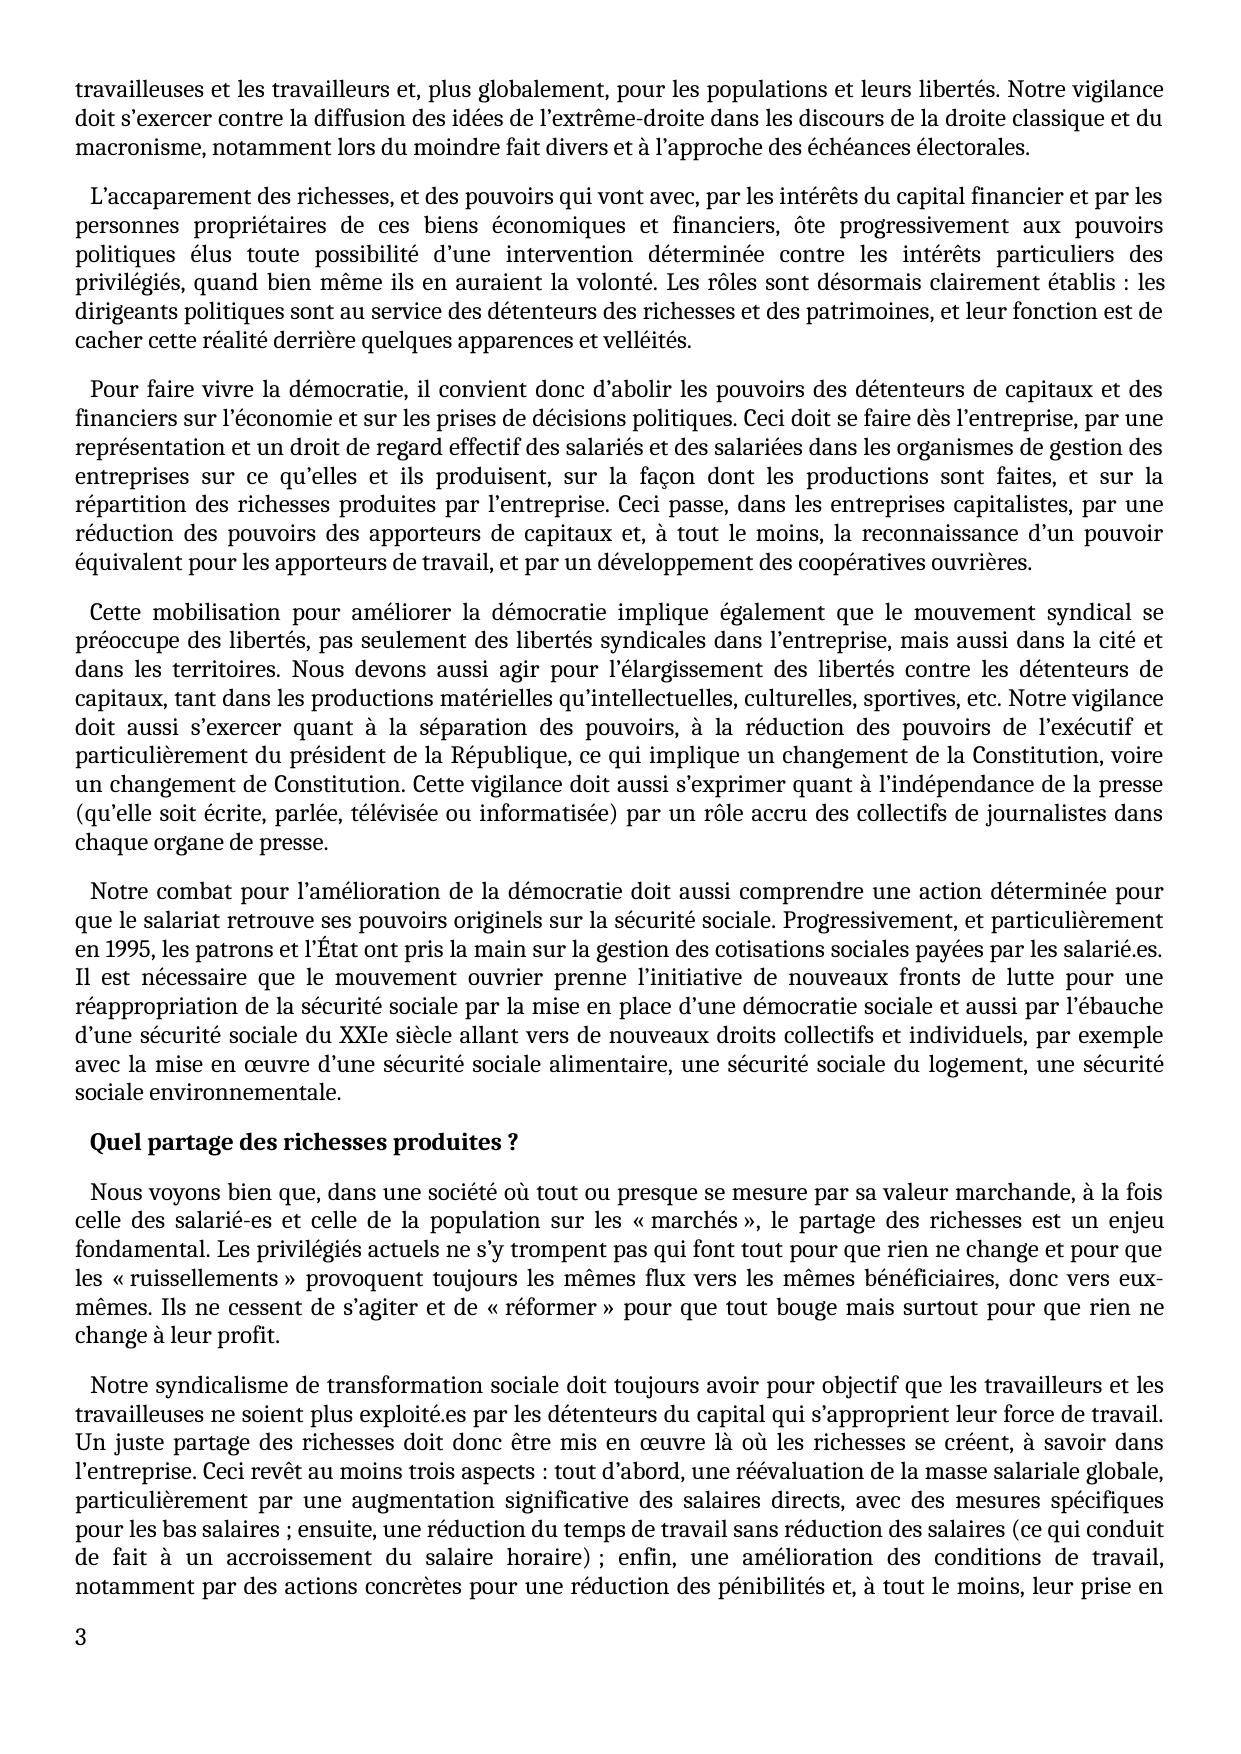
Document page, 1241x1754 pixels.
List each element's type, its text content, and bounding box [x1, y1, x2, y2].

text Pour faire vivre la démocratie, il convient donc d’abolir les pouvoirs des détenteurs de capitaux et des financiers sur l’économie et sur les prises de décisions politiques. Ceci doit se faire dès l’entreprise, par une représentation et un droit de regard effectif des salariés et des salariées dans les organismes de gestion des entreprises sur ce qu’elles et ils produisent, sur la façon dont les productions sont faites, et sur la répartition des richesses produites par l’entreprise. Ceci passe, dans les entreprises capitalistes, par une réduction des pouvoirs des apporteurs de capitaux et, à tout le moins, la reconnaissance d’un pouvoir équivalent pour les apporteurs de travail, et par un développement des coopératives ouvrières. [75, 375, 1165, 577]
text Nous voyons bien que, dans une société où tout ou presque se mesure par sa valeur marchande, à la fois celle des salarié-es et celle de la population sur les « marchés », le partage des richesses est un enjeu fondamental. Les privilégiés actuels ne s’y trompent pas qui font tout pour que rien ne change et pour que les « ruissellements » provoquent toujours les mêmes flux vers les mêmes bénéficiaires, donc vers eux-mêmes. Ils ne cessent de s’agiter et de « réformer » pour que tout bouge mais surtout pour que rien ne change à leur profit. [75, 1177, 1165, 1350]
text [75, 75, 1165, 161]
text Quel partage des richesses produites ? [75, 1128, 1165, 1157]
text L’accaparement des richesses, et des pouvoirs qui vont avec, par les intérêts du capital financier et par les personnes propriétaires de ces biens économiques et financiers, ôte progressivement aux pouvoirs politiques élus toute possibilité d’une intervention déterminée contre les intérêts particuliers des privilégiés, quand bien même ils en auraient la volonté. Les rôles sont désormais clairement établis : les dirigeants politiques sont au service des détenteurs des richesses et des patrimoines, et leur fonction est de cacher cette réalité derrière quelques apparences et velléités. [75, 182, 1165, 354]
text Cette mobilisation pour améliorer la démocratie implique également que le mouvement syndical se préoccupe des libertés, pas seulement des libertés syndicales dans l’entreprise, mais aussi dans la cité et dans les territoires. Nous devons aussi agir pour l’élargissement des libertés contre les détenteurs de capitaux, tant dans les productions matérielles qu’intellectuelles, culturelles, sportives, etc. Notre vigilance doit aussi s’exercer quant à la séparation des pouvoirs, à la réduction des pouvoirs de l’exécutif et particulièrement du président de la République, ce qui implique un changement de la Constitution, voire un changement de Constitution. Cette vigilance doit aussi s’exprimer quant à l’indépendance de la presse (qu’elle soit écrite, parlée, télévisée ou informatisée) par un rôle accru des collectifs de journalistes dans chaque organe de presse. [75, 597, 1165, 856]
text Notre combat pour l’amélioration de la démocratie doit aussi comprendre une action déterminée pour que le salariat retrouve ses pouvoirs originels sur la sécurité sociale. Progressivement, et particulièrement en 1995, les patrons et l’État ont pris la main sur la gestion des cotisations sociales payées par les salarié.es. Il est nécessaire que le mouvement ouvrier prenne l’initiative de nouveaux fronts de lutte pour une réappropriation de la sécurité sociale par la mise en place d’une démocratie sociale et aussi par l’ébauche d’une sécurité sociale du XXIe siècle allant vers de nouveaux droits collectifs et individuels, par exemple avec la mise en œuvre d’une sécurité sociale alimentaire, une sécurité sociale du logement, une sécurité sociale environnementale. [75, 877, 1165, 1107]
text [75, 1371, 1165, 1601]
